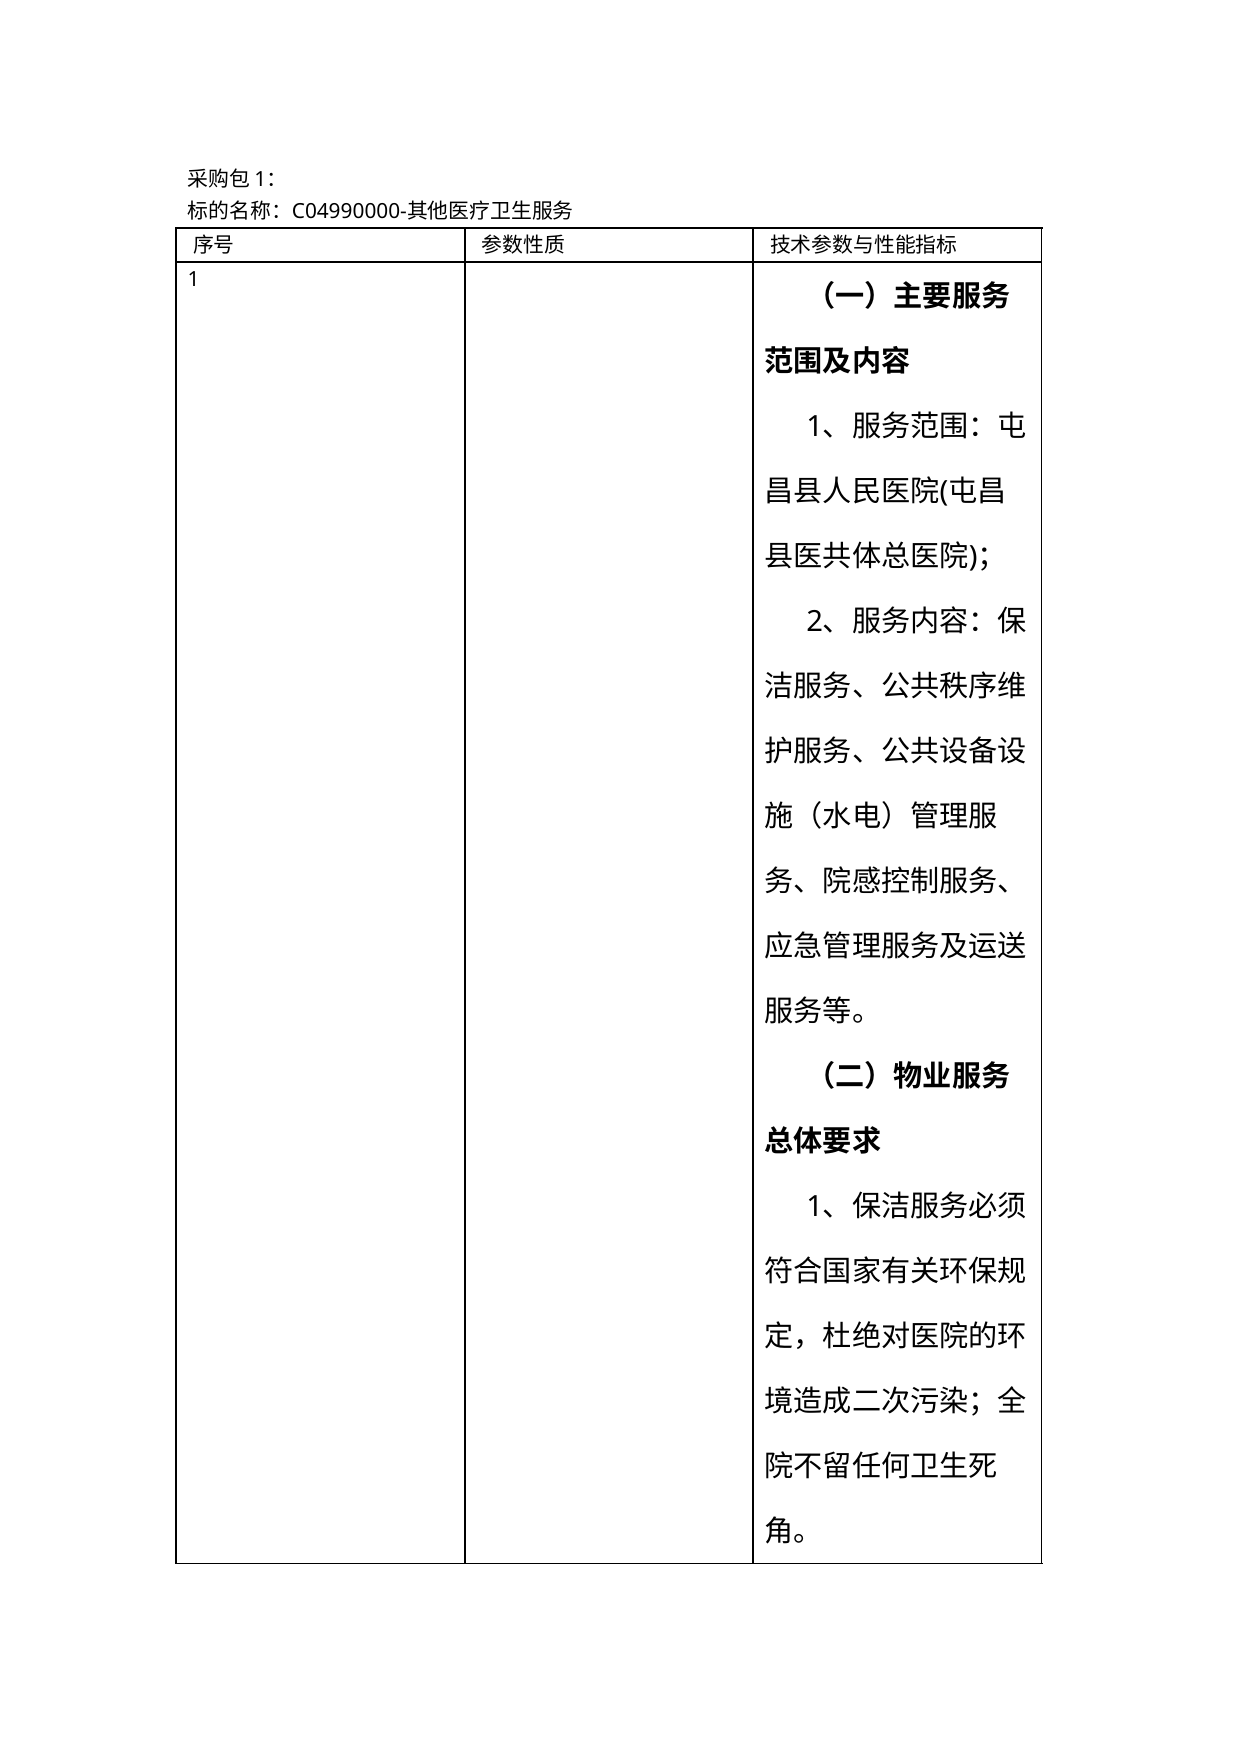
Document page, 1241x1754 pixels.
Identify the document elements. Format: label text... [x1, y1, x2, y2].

table_cell 1 [177, 263, 464, 1563]
table_cell [466, 263, 752, 1563]
table_header 序号 [177, 229, 464, 261]
text 采购包1： [187, 162, 1053, 194]
table_header 参数性质 [466, 229, 752, 261]
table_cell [754, 263, 1041, 1563]
table_header 技术参数与性能指标 [754, 229, 1041, 261]
text 标的名称：C04990000-其他医疗卫生服务 [187, 194, 1053, 227]
